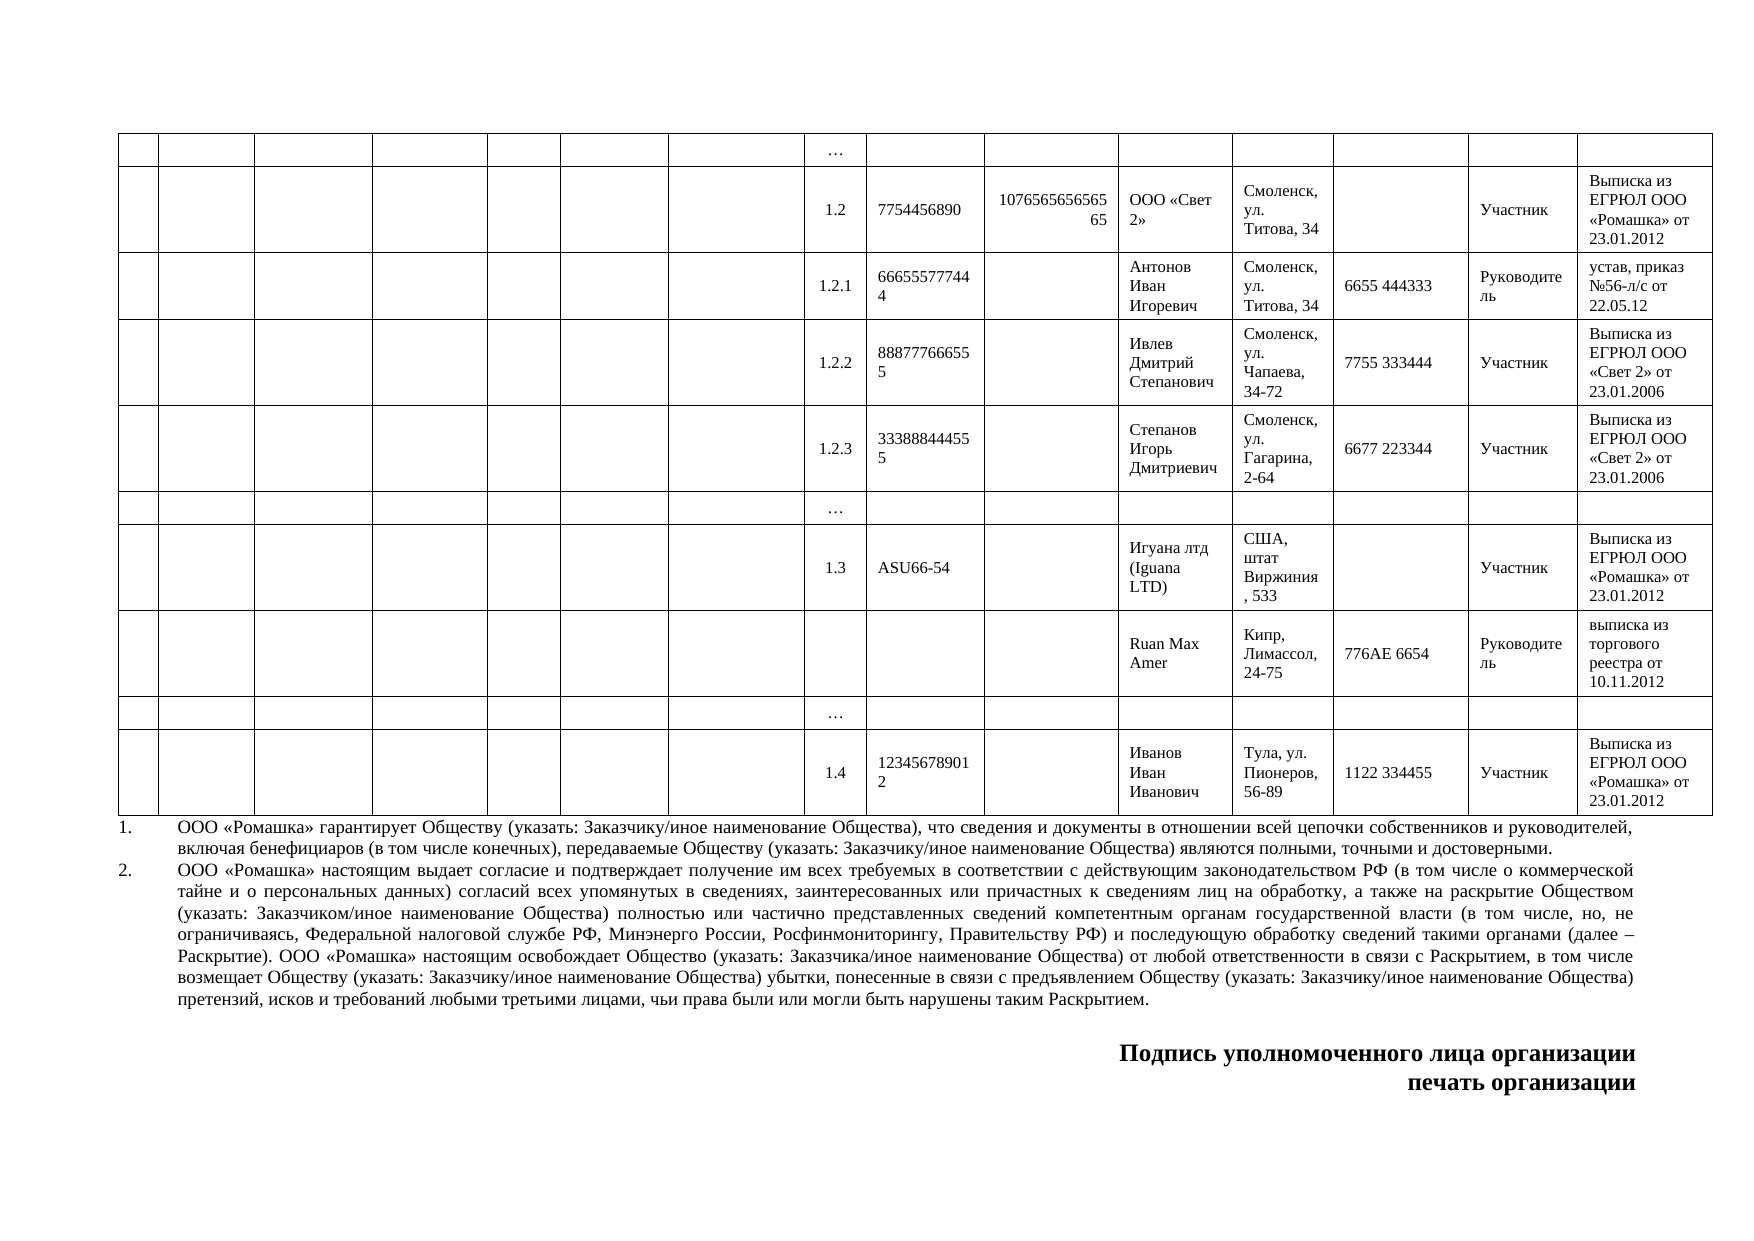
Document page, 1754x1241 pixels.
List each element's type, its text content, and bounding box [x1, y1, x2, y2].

table_cell [119, 167, 158, 252]
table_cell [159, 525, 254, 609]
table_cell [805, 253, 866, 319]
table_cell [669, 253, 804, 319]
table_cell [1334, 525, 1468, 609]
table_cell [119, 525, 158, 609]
table_cell [561, 134, 668, 166]
table_cell 7754456890 [867, 167, 984, 252]
table_cell 1.2 [805, 167, 866, 252]
table_cell Выписка из ЕГРЮЛ ООО «Ромашка» от 23.01.2012 [1578, 167, 1712, 252]
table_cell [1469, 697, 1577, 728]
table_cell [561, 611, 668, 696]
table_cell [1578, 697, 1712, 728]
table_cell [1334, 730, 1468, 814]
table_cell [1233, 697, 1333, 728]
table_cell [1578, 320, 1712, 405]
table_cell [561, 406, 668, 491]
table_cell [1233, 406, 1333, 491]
table_cell [1334, 167, 1468, 252]
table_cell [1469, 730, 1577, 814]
table_cell [373, 167, 487, 252]
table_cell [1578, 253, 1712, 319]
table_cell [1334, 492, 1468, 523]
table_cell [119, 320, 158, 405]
table_cell Смоленск, ул. Титова, 34 [1233, 167, 1333, 252]
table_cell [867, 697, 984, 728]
table_cell [488, 134, 560, 166]
text Подпись уполномоченного лица организации [118, 1038, 1636, 1067]
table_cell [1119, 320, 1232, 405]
table_cell [1334, 134, 1468, 166]
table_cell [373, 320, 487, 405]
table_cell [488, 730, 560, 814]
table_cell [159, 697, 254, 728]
table_cell [1233, 134, 1333, 166]
table_cell [255, 134, 372, 166]
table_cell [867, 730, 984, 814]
table_cell … [805, 134, 866, 166]
table_cell [669, 167, 804, 252]
list ООО «Ромашка» настоящим выдает согласие и подтверждает получение им всех требуемых в соответствии с действующим законодательством РФ (в том числе о коммерческой тайне и о персональных данных) согласий всех упомянутых в сведениях, заинтересованных или причастных к сведениям лиц на обработку, а также на раскрытие Обществом (указать: Заказчиком/иное наименование Общества) полностью или частично представленных сведений компетентным органам государственной власти (в том числе, но, не ограничиваясь, Федеральной налоговой службе РФ, Минэнерго России, Росфинмониторингу, Правительству РФ) и последующую обработку сведений такими органами (далее – Раскрытие). ООО «Ромашка» настоящим освобождает Общество (указать: Заказчика/иное наименование Общества) от любой ответственности в связи с Раскрытием, в том числе возмещает Обществу (указать: Заказчику/иное наименование Общества) убытки, понесенные в связи с предъявлением Обществу (указать: Заказчику/иное наименование Общества) претензий, исков и требований любыми третьими лицами, чьи права были или могли быть нарушены таким Раскрытием. [118, 859, 1636, 1009]
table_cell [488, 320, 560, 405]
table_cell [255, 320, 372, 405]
table_cell [159, 134, 254, 166]
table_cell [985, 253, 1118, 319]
list ООО «Ромашка» гарантирует Обществу (указать: Заказчику/иное наименование Общества), что сведения и документы в отношении всей цепочки собственников и руководителей, включая бенефициаров (в том числе конечных), передаваемые Обществу (указать: Заказчику/иное наименование Общества) являются полными, точными и достоверными. [118, 816, 1636, 859]
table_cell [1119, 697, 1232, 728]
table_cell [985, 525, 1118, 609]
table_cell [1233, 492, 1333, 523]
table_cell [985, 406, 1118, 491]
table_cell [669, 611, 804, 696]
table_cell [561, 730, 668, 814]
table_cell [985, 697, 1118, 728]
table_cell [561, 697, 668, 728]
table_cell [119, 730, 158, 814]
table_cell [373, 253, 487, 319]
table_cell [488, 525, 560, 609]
table_cell ООО «Свет 2» [1119, 167, 1232, 252]
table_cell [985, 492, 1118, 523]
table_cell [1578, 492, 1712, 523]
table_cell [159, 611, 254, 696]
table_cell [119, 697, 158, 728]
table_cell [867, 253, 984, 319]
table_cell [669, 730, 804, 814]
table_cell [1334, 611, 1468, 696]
table_cell [255, 167, 372, 252]
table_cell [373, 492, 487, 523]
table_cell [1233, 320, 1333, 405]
table_cell [1119, 134, 1232, 166]
table_cell [867, 134, 984, 166]
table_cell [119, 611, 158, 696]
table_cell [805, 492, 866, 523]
table_cell Участник [1469, 167, 1577, 252]
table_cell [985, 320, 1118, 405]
table_cell [1469, 134, 1577, 166]
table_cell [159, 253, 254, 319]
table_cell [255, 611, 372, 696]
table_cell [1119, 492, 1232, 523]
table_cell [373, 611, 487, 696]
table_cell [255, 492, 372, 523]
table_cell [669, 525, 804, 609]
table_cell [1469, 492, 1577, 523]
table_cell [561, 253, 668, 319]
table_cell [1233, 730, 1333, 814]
table_cell [985, 134, 1118, 166]
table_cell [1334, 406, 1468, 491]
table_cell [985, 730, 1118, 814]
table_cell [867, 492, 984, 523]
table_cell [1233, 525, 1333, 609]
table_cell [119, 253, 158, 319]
table_cell [119, 134, 158, 166]
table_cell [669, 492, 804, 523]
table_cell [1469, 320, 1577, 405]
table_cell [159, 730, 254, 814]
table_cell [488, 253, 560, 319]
table_cell [488, 167, 560, 252]
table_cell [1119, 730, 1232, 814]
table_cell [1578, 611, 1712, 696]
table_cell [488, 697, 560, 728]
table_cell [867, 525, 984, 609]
table_cell [159, 167, 254, 252]
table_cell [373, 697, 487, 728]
table_cell [1578, 134, 1712, 166]
table_cell 107656565656565 [985, 167, 1118, 252]
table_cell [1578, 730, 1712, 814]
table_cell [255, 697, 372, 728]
table_cell [373, 134, 487, 166]
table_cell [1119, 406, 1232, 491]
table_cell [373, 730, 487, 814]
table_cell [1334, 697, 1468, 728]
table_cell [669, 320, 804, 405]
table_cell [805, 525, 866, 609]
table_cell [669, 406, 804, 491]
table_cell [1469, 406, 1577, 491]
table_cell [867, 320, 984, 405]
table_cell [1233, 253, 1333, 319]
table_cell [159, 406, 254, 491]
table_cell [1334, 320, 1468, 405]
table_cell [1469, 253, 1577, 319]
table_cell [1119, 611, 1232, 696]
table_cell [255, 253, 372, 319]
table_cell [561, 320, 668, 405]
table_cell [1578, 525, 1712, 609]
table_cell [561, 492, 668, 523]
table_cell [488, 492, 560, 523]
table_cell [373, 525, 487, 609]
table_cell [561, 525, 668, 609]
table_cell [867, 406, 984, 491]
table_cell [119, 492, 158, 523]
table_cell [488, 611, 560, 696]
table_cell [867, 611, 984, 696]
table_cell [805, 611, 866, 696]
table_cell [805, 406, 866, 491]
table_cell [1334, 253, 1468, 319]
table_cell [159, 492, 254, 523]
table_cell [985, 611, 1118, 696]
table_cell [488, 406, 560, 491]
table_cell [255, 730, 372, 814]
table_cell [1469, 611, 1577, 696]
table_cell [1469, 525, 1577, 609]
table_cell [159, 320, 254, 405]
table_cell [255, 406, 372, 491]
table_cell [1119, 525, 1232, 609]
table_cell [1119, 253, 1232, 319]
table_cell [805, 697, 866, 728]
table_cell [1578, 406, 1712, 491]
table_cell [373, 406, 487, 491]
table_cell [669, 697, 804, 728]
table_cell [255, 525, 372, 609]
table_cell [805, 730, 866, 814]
table_cell [669, 134, 804, 166]
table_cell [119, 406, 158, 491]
table_cell [561, 167, 668, 252]
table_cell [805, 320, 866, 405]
text печать организации [118, 1067, 1636, 1096]
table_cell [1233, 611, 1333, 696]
